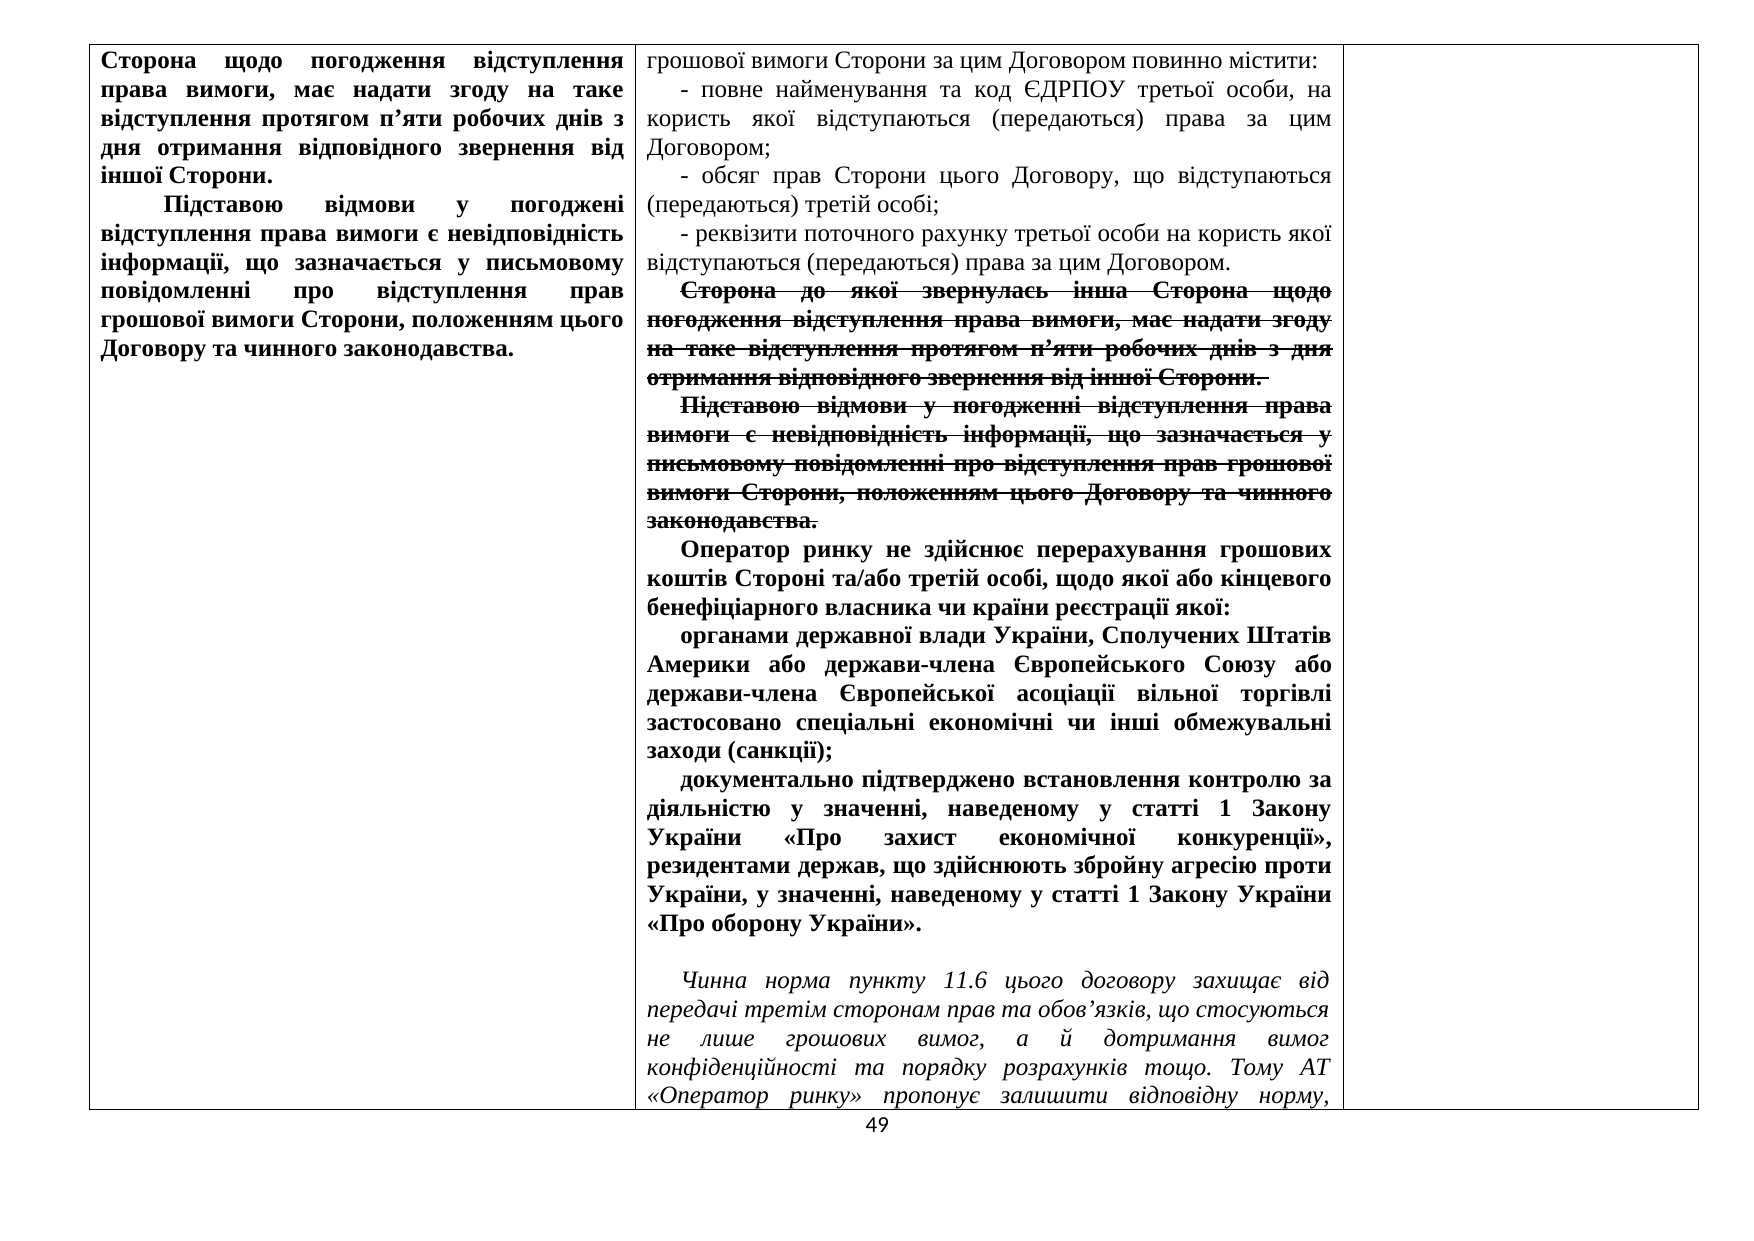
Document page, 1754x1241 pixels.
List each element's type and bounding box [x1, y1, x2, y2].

table_cell [1344, 45, 1698, 1109]
table_cell [636, 45, 1343, 1109]
